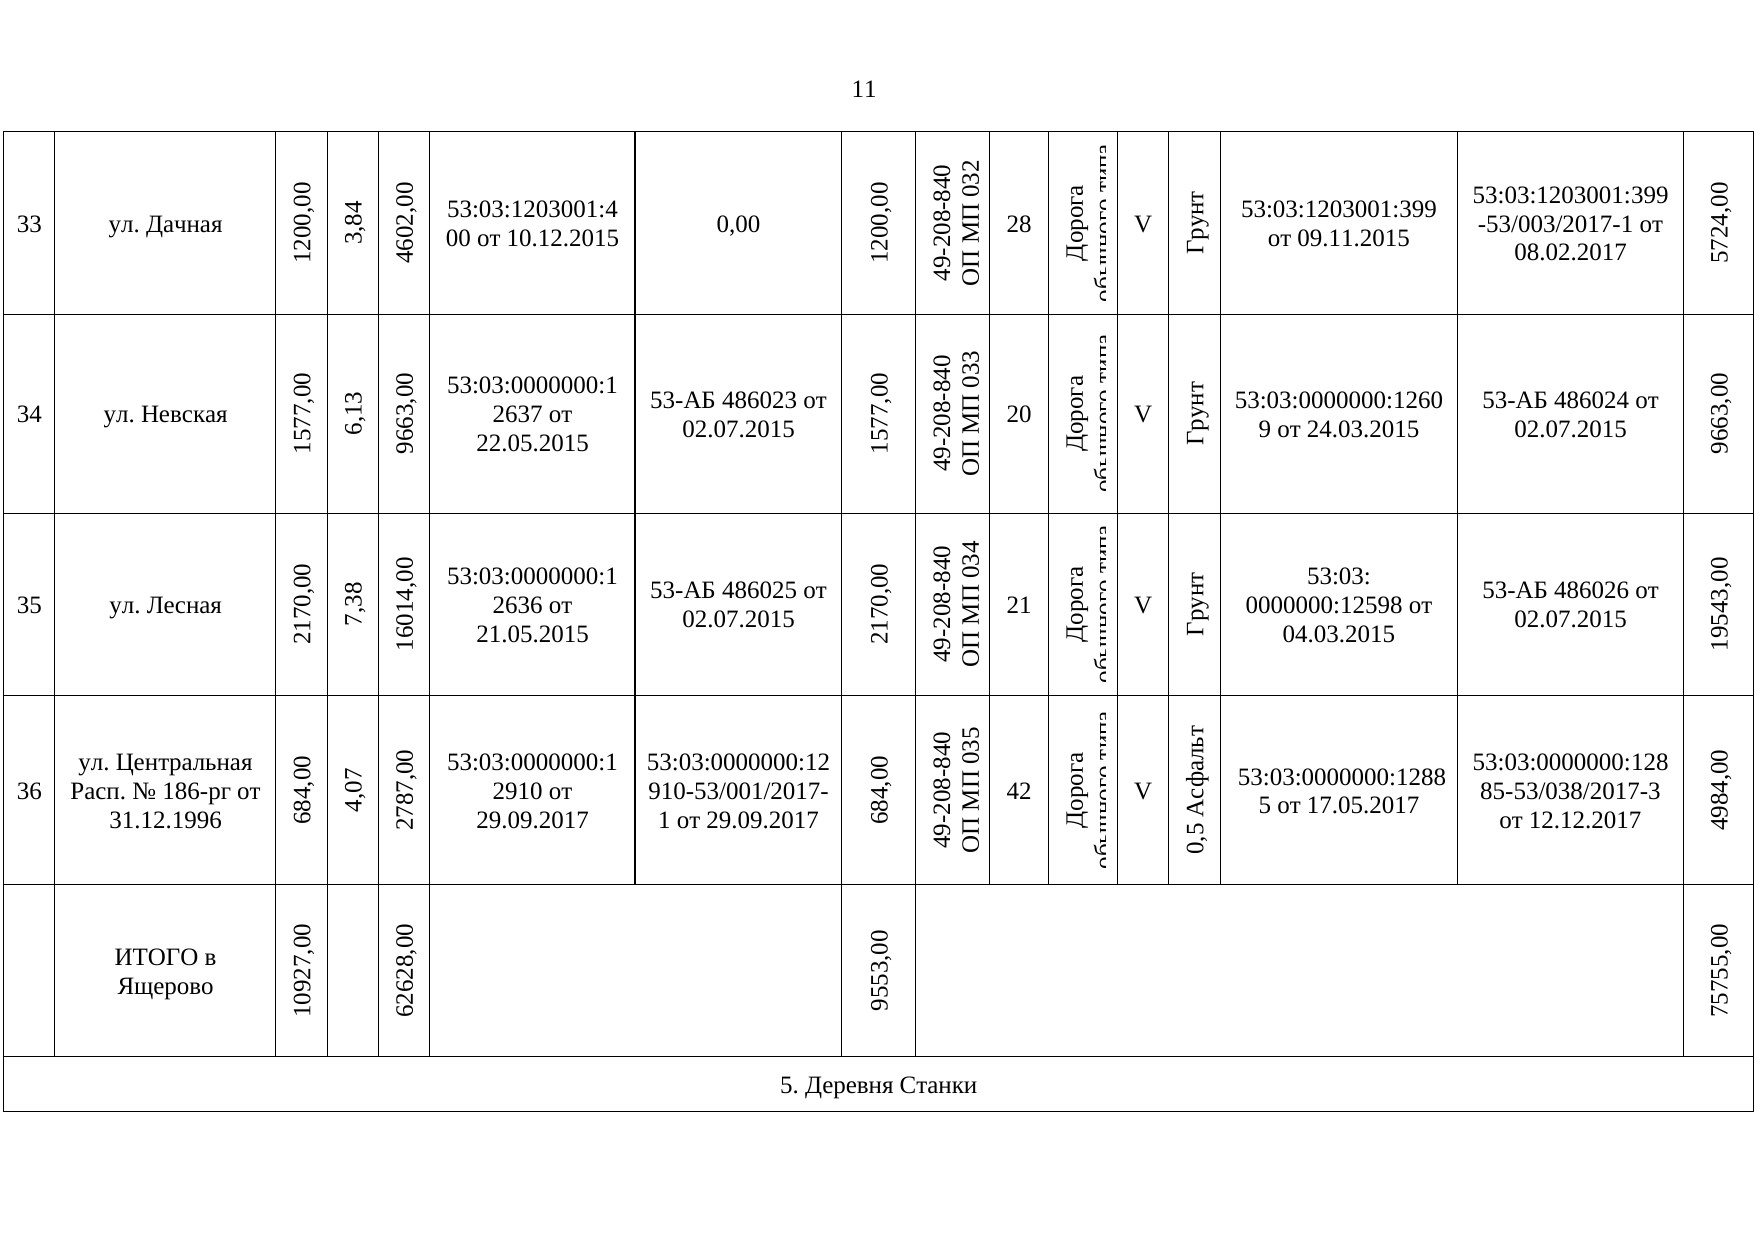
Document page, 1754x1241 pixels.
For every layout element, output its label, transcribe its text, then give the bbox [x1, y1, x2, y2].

table_cell 53:03:1203001:400 от 10.12.2015 [430, 132, 634, 314]
table_cell 1200,00 [842, 132, 915, 314]
table_cell 1577,00 [842, 315, 915, 512]
table_cell V [1118, 514, 1168, 695]
table_cell 42 [990, 696, 1048, 884]
table_cell 53:03:0000000:12910-53/001/2017-1 от 29.09.2017 [636, 696, 841, 884]
table_cell 62628,00 [379, 885, 429, 1056]
table_cell V [1118, 315, 1168, 512]
table_cell 53-АБ 486025 от 02.07.2015 [636, 514, 841, 695]
table_cell 33 [4, 132, 54, 314]
table_cell 10927,00 [276, 885, 327, 1056]
table_cell 21 [990, 514, 1048, 695]
table_cell 5. Деревня Станки [4, 1057, 1753, 1111]
table_cell 53:03: 0000000:12598 от 04.03.2015 [1221, 514, 1457, 695]
table_cell 684,00 [276, 696, 327, 884]
table_cell 6,13 [328, 315, 378, 512]
table_cell 35 [4, 514, 54, 695]
table_cell 53:03:1203001:399 -53/003/2017-1 от 08.02.2017 [1458, 132, 1683, 314]
table_cell 7,38 [328, 514, 378, 695]
table_cell [328, 885, 378, 1056]
table_cell Грунт [1169, 315, 1220, 512]
table_cell 53:03:0000000:12637 от 22.05.2015 [430, 315, 634, 512]
table_cell 53:03:0000000:12910 от 29.09.2017 [430, 696, 634, 884]
table_cell 5724,00 [1684, 132, 1753, 314]
table_cell Дорога обычного типа [1049, 514, 1117, 695]
table_cell 684,00 [842, 696, 915, 884]
table_cell 2170,00 [276, 514, 327, 695]
table_cell Дорога обычного типа [1049, 696, 1117, 884]
table_cell ул. Дачная [55, 132, 275, 314]
table_cell 53:03:0000000:12885-53/038/2017-3 от 12.12.2017 [1458, 696, 1683, 884]
table_cell 1577,00 [276, 315, 327, 512]
table_cell V [1118, 696, 1168, 884]
table_cell 53-АБ 486026 от 02.07.2015 [1458, 514, 1683, 695]
table_cell 9553,00 [842, 885, 915, 1056]
table_cell 0,5 Асфальт [1169, 696, 1220, 884]
table_cell 3,84 [328, 132, 378, 314]
table_cell [430, 885, 841, 1056]
table_cell 0,00 [636, 132, 841, 314]
table_cell ул. Лесная [55, 514, 275, 695]
table_cell 49-208-840 ОП МП 035 [916, 696, 989, 884]
table_cell 34 [4, 315, 54, 512]
table_cell ИТОГО в Ящерово [55, 885, 275, 1056]
table_cell 4984,00 [1684, 696, 1753, 884]
table_cell 16014,00 [379, 514, 429, 695]
table_cell [916, 885, 1683, 1056]
table_cell 53:03:0000000:12609 от 24.03.2015 [1221, 315, 1457, 512]
table_cell 19543,00 [1684, 514, 1753, 695]
table_cell [4, 885, 54, 1056]
table_cell 28 [990, 132, 1048, 314]
table_cell Грунт [1169, 132, 1220, 314]
table_cell 75755,00 [1684, 885, 1753, 1056]
table_cell 36 [4, 696, 54, 884]
table_cell Дорога обычного типа [1049, 315, 1117, 512]
table_cell Грунт [1169, 514, 1220, 695]
table_cell 53-АБ 486023 от 02.07.2015 [636, 315, 841, 512]
table_cell ул. Центральная Расп. № 186-рг от 31.12.1996 [55, 696, 275, 884]
table_cell 1200,00 [276, 132, 327, 314]
table_cell 49-208-840 ОП МП 034 [916, 514, 989, 695]
table_cell 53:03:1203001:399 от 09.11.2015 [1221, 132, 1457, 314]
table_cell 2170,00 [842, 514, 915, 695]
table_cell 20 [990, 315, 1048, 512]
table_cell V [1118, 132, 1168, 314]
table_cell 49-208-840 ОП МП 032 [916, 132, 989, 314]
table_cell 53-АБ 486024 от 02.07.2015 [1458, 315, 1683, 512]
table_cell 9663,00 [1684, 315, 1753, 512]
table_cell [1049, 132, 1117, 314]
table_cell 9663,00 [379, 315, 429, 512]
table_cell 53:03:0000000:12885 от 17.05.2017 [1221, 696, 1457, 884]
table_cell 53:03:0000000:12636 от 21.05.2015 [430, 514, 634, 695]
table_cell 4,07 [328, 696, 378, 884]
table_cell ул. Невская [55, 315, 275, 512]
table_cell 4602,00 [379, 132, 429, 314]
table_cell 49-208-840 ОП МП 033 [916, 315, 989, 512]
table_cell 2787,00 [379, 696, 429, 884]
